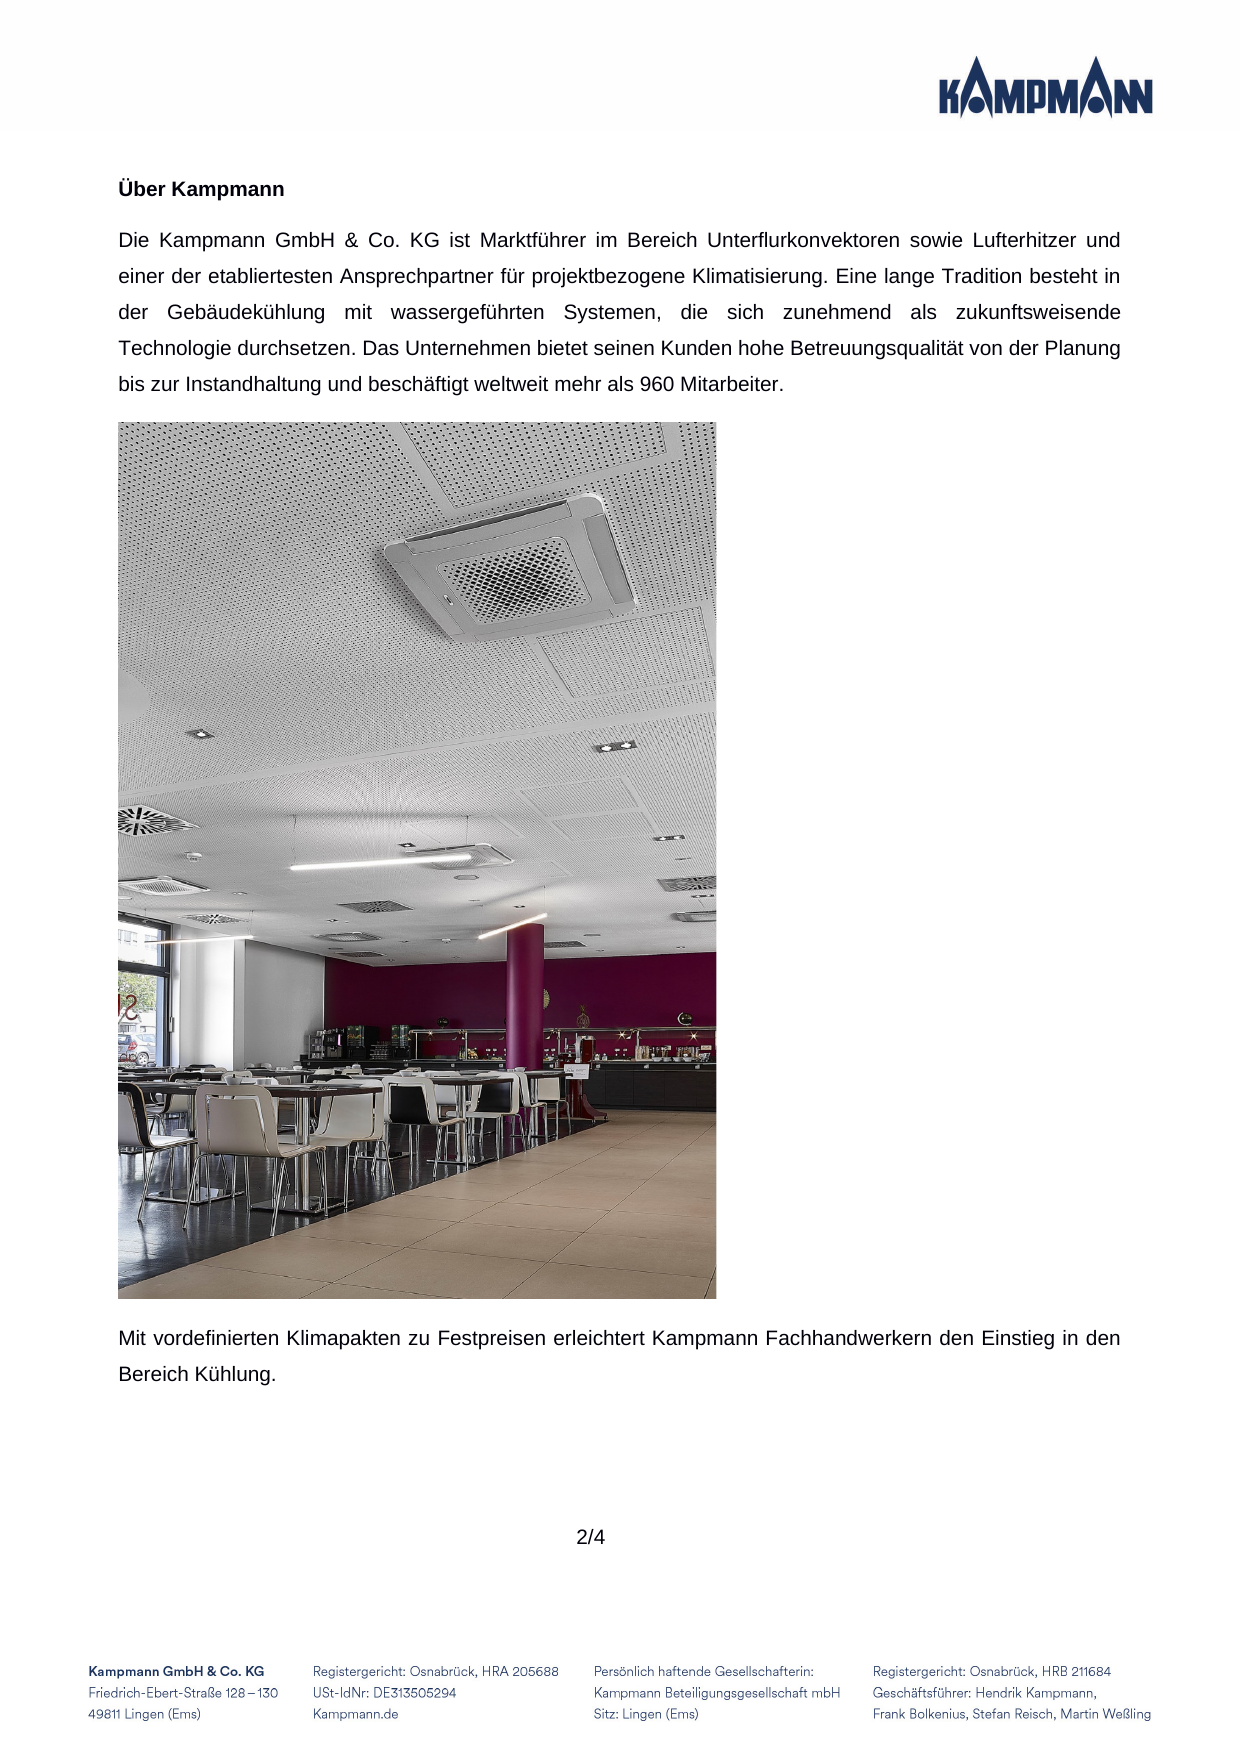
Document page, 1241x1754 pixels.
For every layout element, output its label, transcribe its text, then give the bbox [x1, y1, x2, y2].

text Mit vordefinierten Klimapakten zu Festpreisen erleichtert Kampmann Fachhandwerkern den Einstieg in den Bereich Kühlung. [118, 1326, 1122, 1386]
text Die Kampmann GmbH & Co. KG ist Marktführer im Bereich Unterflurkonvektoren sowie Lufterhitzer und einer der etabliertesten Ansprechpartner für projektbezogene Klimatisierung. Eine lange Tradition besteht in der Gebäudekühlung mit wassergeführten Systemen, die sich zunehmend als zukunftsweisende Technologie durchsetzen. Das Unternehmen bietet seinen Kunden hohe Betreuungsqualität von der Planung bis zur Instandhaltung und beschäftigt weltweit mehr als 960 Mitarbeiter. [118, 228, 1122, 395]
picture [0, 0, 1241, 131]
text Über Kampmann [118, 177, 1122, 201]
picture [0, 1617, 1239, 1754]
picture [118, 422, 717, 1299]
